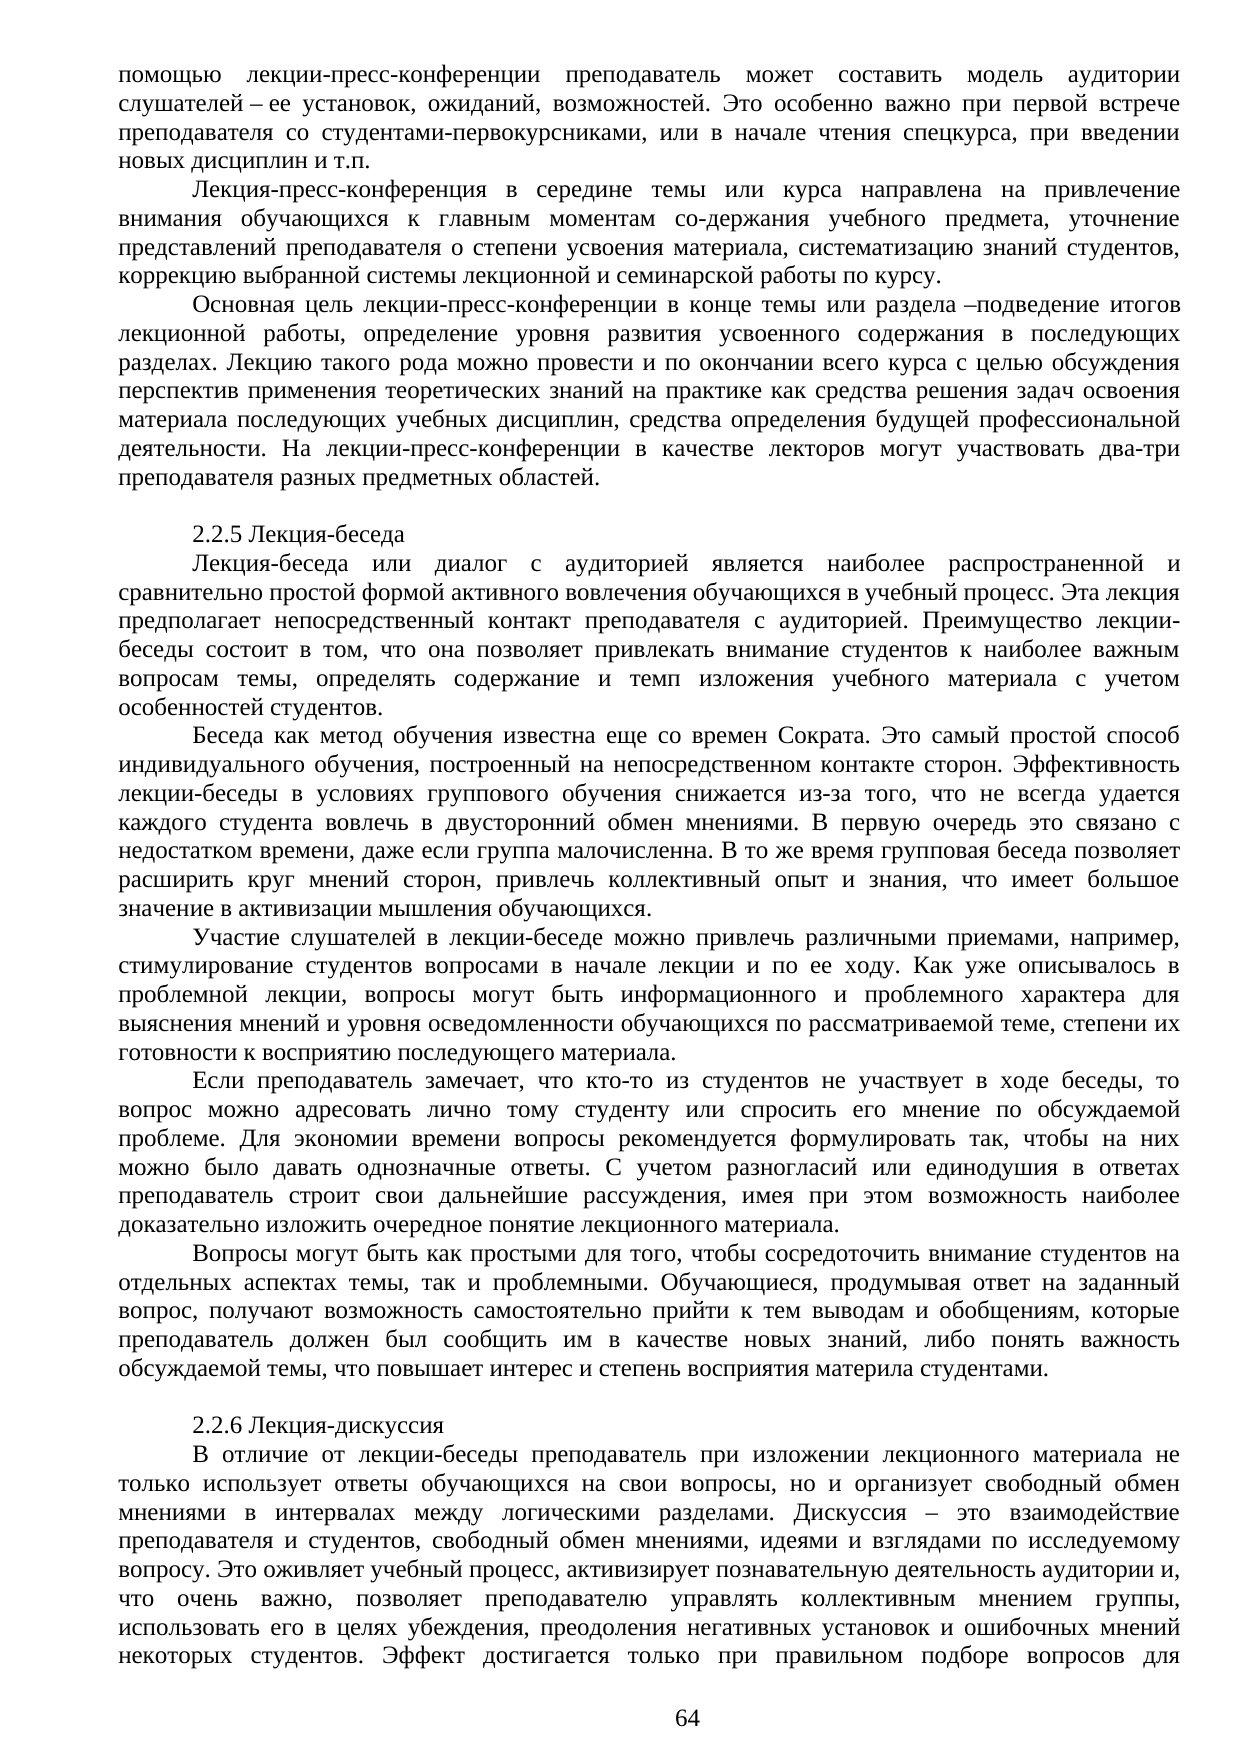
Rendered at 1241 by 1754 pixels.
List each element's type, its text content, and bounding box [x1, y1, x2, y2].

text Участие слушателей в лекции-беседе можно привлечь различными приемами, например, стимулирование студентов вопросами в начале лекции и по ее ходу. Как уже описывалось в проблемной лекции, вопросы могут быть информационного и проблемного характера для выяснения мнений и уровня осведомленности обучающихся по рассматриваемой теме, степени их готовности к восприятию последующего материала. [118, 922, 1181, 1065]
text Основная цель лекции-пресс-конференции в конце темы или раздела –подведение итогов лекционной работы, определение уровня развития усвоенного содержания в последующих разделах. Лекцию такого рода можно провести и по окончании всего курса с целью обсуждения перспектив применения теоретических знаний на практике как средства решения задач освоения материала последующих учебных дисциплин, средства определения будущей профессиональной деятельности. На лекции-пресс-конференции в качестве лекторов могут участвовать два-три преподавателя разных предметных областей. [118, 289, 1181, 490]
text Беседа как метод обучения известна еще со времен Сократа. Это самый простой способ индивидуального обучения, построенный на непосредственном контакте сторон. Эффективность лекции-беседы в условиях группового обучения снижается из-за того, что не всегда удается каждого студента вовлечь в двусторонний обмен мнениями. В первую очередь это связано с недостатком времени, даже если группа малочисленна. В то же время групповая беседа позволяет расширить круг мнений сторон, привлечь коллективный опыт и знания, что имеет большое значение в активизации мышления обучающихся. [118, 720, 1181, 922]
text Лекция-пресс-конференция в середине темы или курса направлена на привлечение внимания обучающихся к главным моментам со-держания учебного предмета, уточнение представлений преподавателя о степени усвоения материала, систематизацию знаний студентов, коррекцию выбранной системы лекционной и семинарской работы по курсу. [118, 174, 1181, 289]
text Если преподаватель замечает, что кто-то из студентов не участвует в ходе беседы, то вопрос можно адресовать лично тому студенту или спросить его мнение по обсуждаемой проблеме. Для экономии времени вопросы рекомендуется формулировать так, чтобы на них можно было давать однозначные ответы. С учетом разногласий или единодушия в ответах преподаватель строит свои дальнейшие рассуждения, имея при этом возможность наиболее доказательно изложить очередное понятие лекционного материала. [118, 1065, 1181, 1238]
text Вопросы могут быть как простыми для того, чтобы сосредоточить внимание студентов на отдельных аспектах темы, так и проблемными. Обучающиеся, продумывая ответ на заданный вопрос, получают возможность самостоятельно прийти к тем выводам и обобщениям, которые преподаватель должен был сообщить им в качестве новых знаний, либо понять важность обсуждаемой темы, что повышает интерес и степень восприятия материла студентами. [118, 1238, 1181, 1382]
text 2.2.6 Лекция-дискуссия [118, 1410, 1181, 1439]
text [118, 1439, 1181, 1669]
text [118, 59, 1181, 174]
text Лекция-беседа или диалог с аудиторией является наиболее распространенной и сравнительно простой формой активного вовлечения обучающихся в учебный процесс. Эта лекция предполагает непосредственный контакт преподавателя с аудиторией. Преимущество лекции-беседы состоит в том, что она позволяет привлекать внимание студентов к наиболее важным вопросам темы, определять содержание и темп изложения учебного материала с учетом особенностей студентов. [118, 548, 1181, 720]
text 2.2.5 Лекция-беседа [118, 519, 1181, 548]
